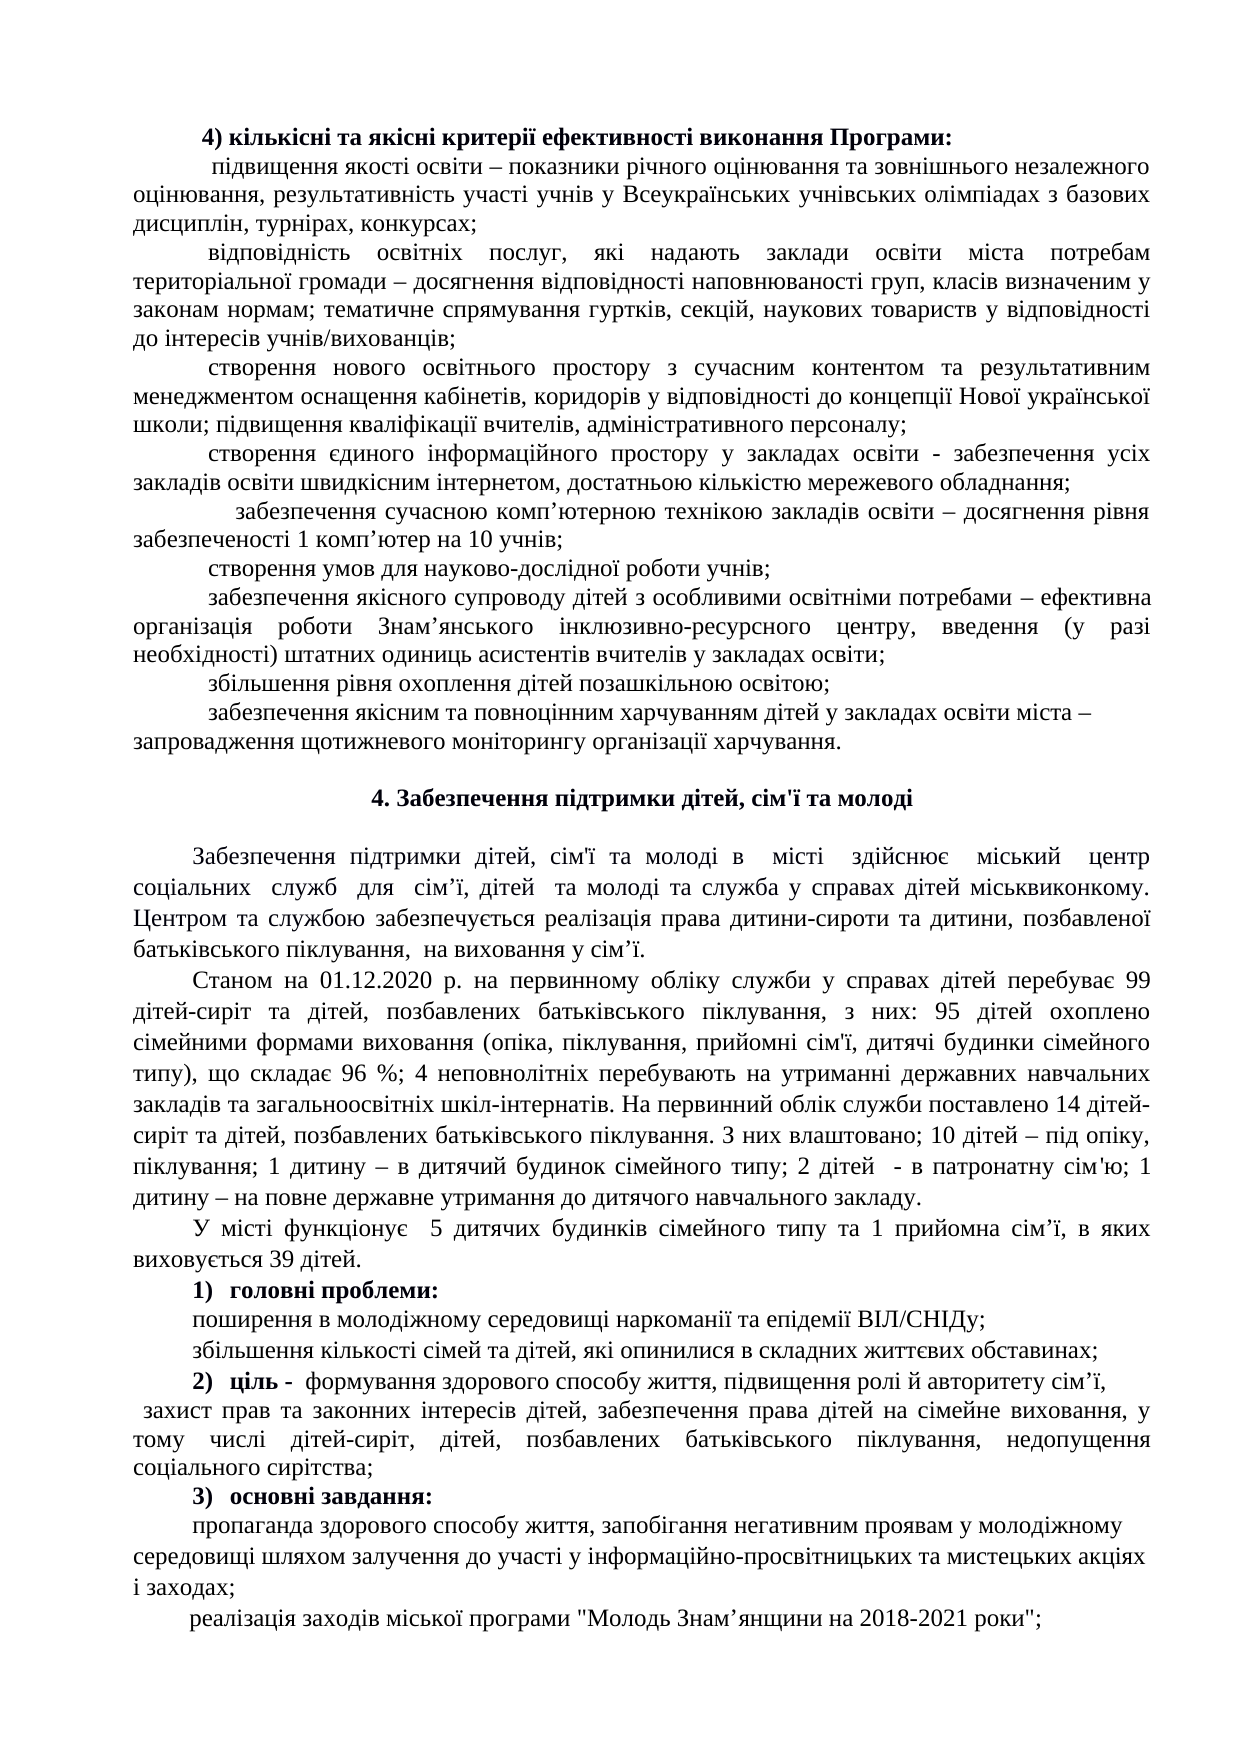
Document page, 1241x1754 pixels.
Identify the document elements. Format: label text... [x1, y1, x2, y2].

list основні завдання: [192, 1481, 1152, 1510]
list середовищі шляхом залучення до участі у інформаційно-просвітницьких та мистецьких акціях і заходах; [133, 1541, 1152, 1601]
list реалізація заходів міської програми "Молодь Знам’янщини на 2018-2021 роки"; [133, 1603, 1152, 1632]
list Забезпечення підтримки дітей, сім'ї та молоді в місті здійснює міський центр соціальних служб для сім’ї, дітей та молоді та служба у справах дітей міськвиконкому. Центром та службою забезпечується реалізація права дитини-сироти та дитини, позбавленої батьківського піклування, на виховання у сім’ї. [133, 841, 1152, 963]
list ціль - формування здорового способу життя, підвищення ролі й авторитету сім’ї, [192, 1366, 1152, 1395]
list збільшення кількості сімей та дітей, які опинилися в складних життєвих обставинах; [192, 1335, 1152, 1364]
list пропаганда здорового способу життя, запобігання негативним проявам у молодіжному [192, 1510, 1152, 1539]
list Станом на 01.12.2020 р. на первинному обліку служби у справах дітей перебуває 99 дітей-сиріт та дітей, позбавлених батьківського піклування, з них: 95 дітей охоплено сімейними формами виховання (опіка, піклування, прийомні сім'ї, дитячі будинки сімейного типу), що складає 96 %; 4 неповнолітніх перебувають на утриманні державних навчальних закладів та загальноосвітніх шкіл-інтернатів. На первинний облік служби поставлено 14 дітей-сиріт та дітей, позбавлених батьківського піклування. З них влаштовано; 10 дітей – під опіку, піклування; 1 дитину – в дитячий будинок сімейного типу; 2 дітей - в патронатну сім'ю; 1 дитину – на повне державне утримання до дитячого навчального закладу. [133, 965, 1152, 1211]
list головні проблеми: [192, 1275, 1152, 1304]
text підвищення якості освіти – показники річного оцінювання та зовнішнього незалежного оцінювання, результативність участі учнів у Всеукраїнських учнівських олімпіадах з базових дисциплін, турнірах, конкурсах; [133, 151, 1152, 237]
text збільшення рівня охоплення дітей позашкільною освітою; [133, 668, 1152, 697]
text забезпечення сучасною комп’ютерною технікою закладів освіти – досягнення рівня забезпеченості 1 комп’ютер на 10 учнів; [133, 496, 1152, 553]
text забезпечення якісного супроводу дітей з особливими освітніми потребами – ефективна організація роботи Знам’янського інклюзивно-ресурсного центру, введення (у разі необхідності) штатних одиниць асистентів вчителів у закладах освіти; [133, 582, 1152, 668]
list захист прав та законних інтересів дітей, забезпечення права дітей на сімейне виховання, у тому числі дітей-сиріт, дітей, позбавлених батьківського піклування, недопущення соціального сирітства; [133, 1395, 1152, 1481]
text відповідність освітніх послуг, які надають заклади освіти міста потребам територіальної громади – досягнення відповідності наповнюваності груп, класів визначеним у законам нормам; тематичне спрямування гуртків, секцій, наукових товариств у відповідності до інтересів учнів/вихованців; [133, 237, 1152, 352]
list У місті функціонує 5 дитячих будинків сімейного типу та 1 прийомна сім’ї, в яких виховується 39 дітей. [133, 1213, 1152, 1273]
text 4. Забезпечення підтримки дітей, сім'ї та молоді [133, 783, 1152, 812]
text запровадження щотижневого моніторингу організації харчування. [133, 726, 1152, 754]
text забезпечення якісним та повноцінним харчуванням дітей у закладах освіти міста – [208, 697, 1152, 726]
text створення нового освітнього простору з сучасним контентом та результативним менеджментом оснащення кабінетів, коридорів у відповідності до концепції Нової української школи; підвищення кваліфікації вчителів, адміністративного персоналу; [133, 352, 1152, 438]
list поширення в молодіжному середовищі наркоманії та епідемії ВІЛ/СНІДу; [192, 1304, 1152, 1333]
text 4) кількісні та якісні критерії ефективності виконання Програми: [133, 122, 1152, 151]
text створення єдиного інформаційного простору у закладах освіти - забезпечення усіх закладів освіти швидкісним інтернетом, достатньою кількістю мережевого обладнання; [133, 438, 1152, 496]
text створення умов для науково-дослідної роботи учнів; [133, 553, 1152, 582]
